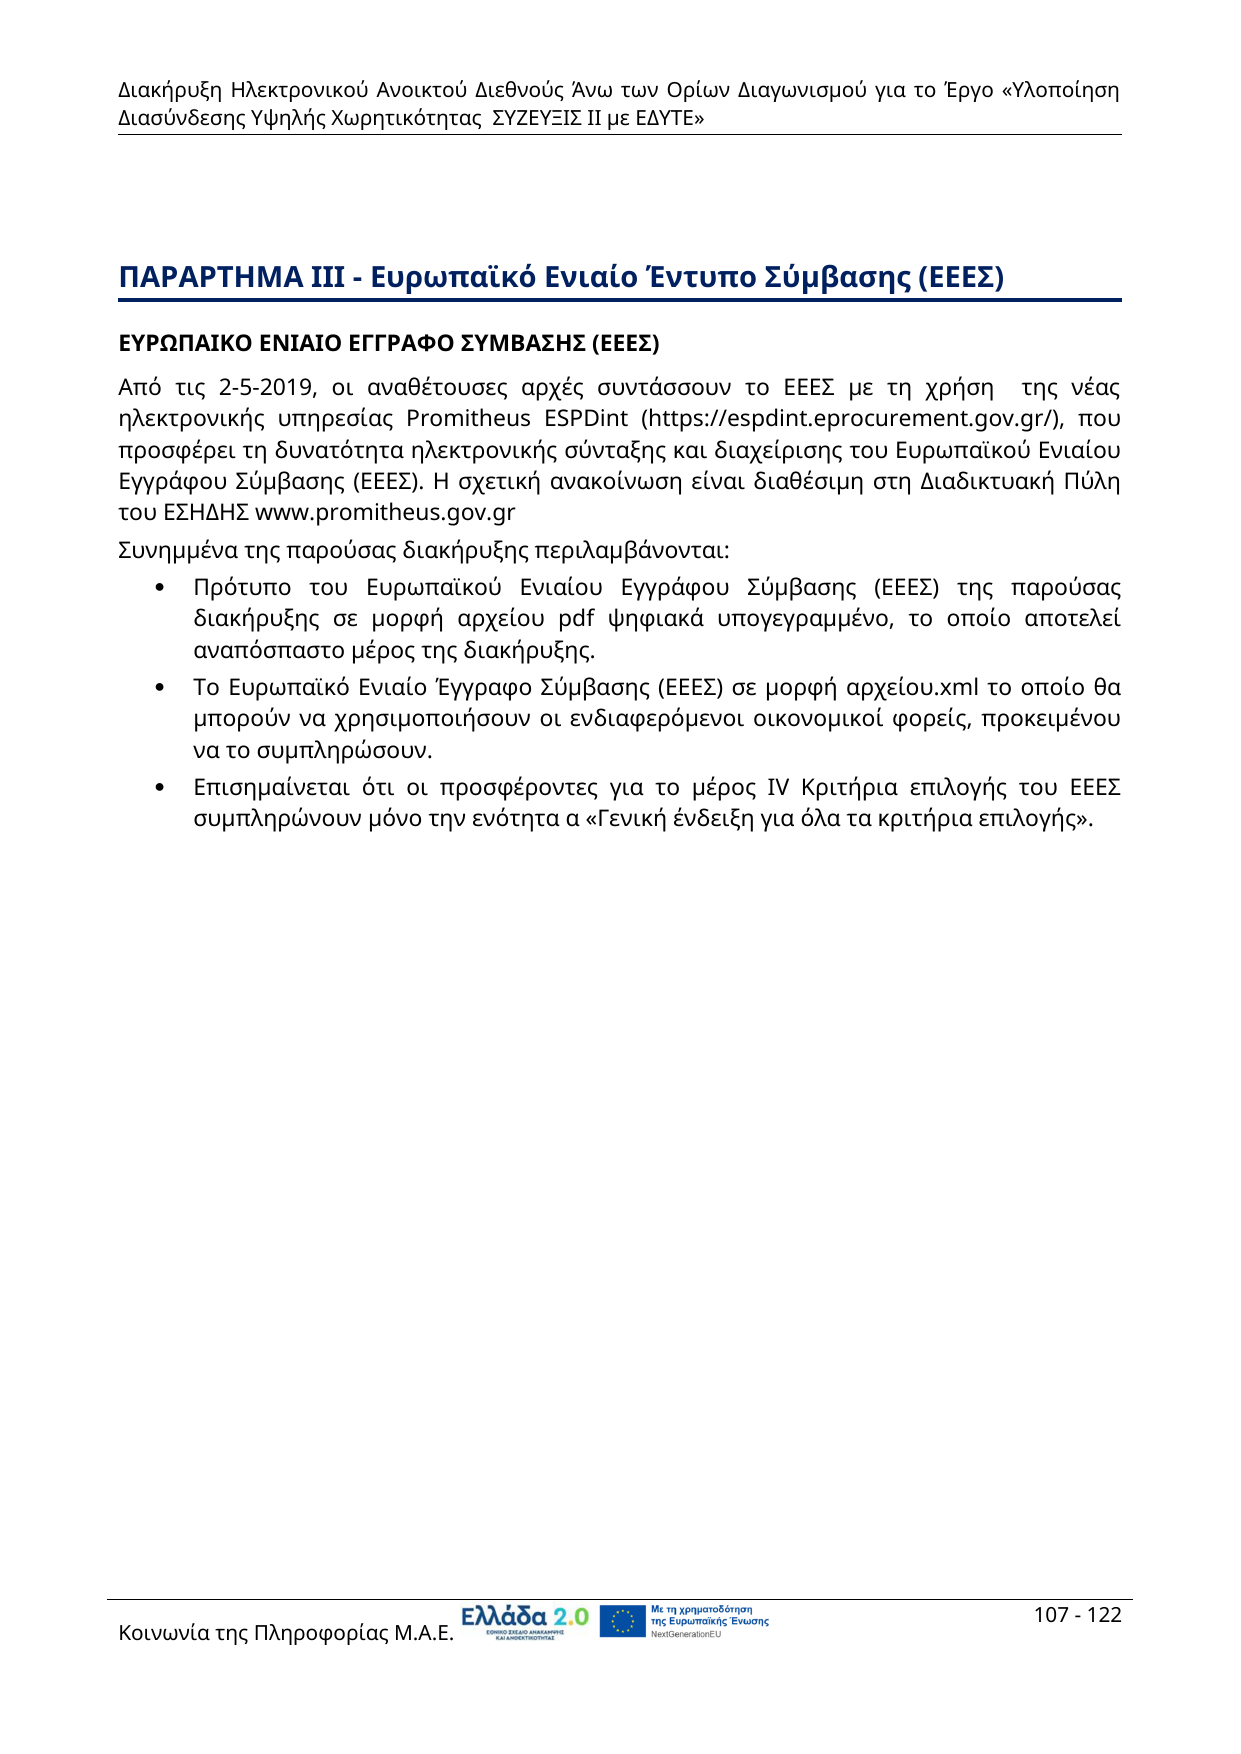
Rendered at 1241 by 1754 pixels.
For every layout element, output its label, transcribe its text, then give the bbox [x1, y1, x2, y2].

text Από τις 2-5-2019, οι αναθέτουσες αρχές συντάσσουν το ΕΕΕΣ με τη χρήση της νέας ηλεκτρονικής υπηρεσίας Promitheus ESPDint (https://espdint.eprocurement.gov.gr/), που προσφέρει τη δυνατότητα ηλεκτρονικής σύνταξης και διαχείρισης του Ευρωπαϊκού Ενιαίου Εγγράφου Σύμβασης (ΕΕΕΣ). Η σχετική ανακοίνωση είναι διαθέσιμη στη Διαδικτυακή Πύλη του ΕΣΗΔΗΣ www.promitheus.gov.gr [118, 371, 1122, 527]
list Το Ευρωπαϊκό Ενιαίο Έγγραφο Σύμβασης (ΕΕΕΣ) σε μορφή αρχείου.xml το οποίο θα μπορούν να χρησιμοποιήσουν οι ενδιαφερόμενοι οικονομικοί φορείς, προκειμένου να το συμπληρώσουν. [156, 671, 1122, 765]
picture [460, 1600, 774, 1641]
text Συνημμένα της παρούσας διακήρυξης περιλαμβάνονται: [118, 534, 1122, 565]
subtitle ΕΥΡΩΠΑΙΚΟ ΕΝΙΑΙΟ ΕΓΓΡΑΦΟ ΣΥΜΒΑΣΗΣ (ΕΕΕΣ) [118, 327, 1122, 359]
subtitle Ευρωπαϊκό Ενιαίο Έντυπο Σύμβασης (ΕΕΕΣ) [118, 256, 1122, 298]
list Πρότυπο του Ευρωπαϊκού Ενιαίου Εγγράφου Σύμβασης (ΕΕΕΣ) της παρούσας διακήρυξης σε μορφή αρχείου pdf ψηφιακά υπογεγραμμένο, το οποίο αποτελεί αναπόσπαστο μέρος της διακήρυξης. [156, 571, 1122, 665]
list Επισημαίνεται ότι οι προσφέροντες για το μέρος IV Κριτήρια επιλογής του ΕΕΕΣ συμπληρώνουν μόνο την ενότητα α «Γενική ένδειξη για όλα τα κριτήρια επιλογής». [156, 771, 1122, 834]
